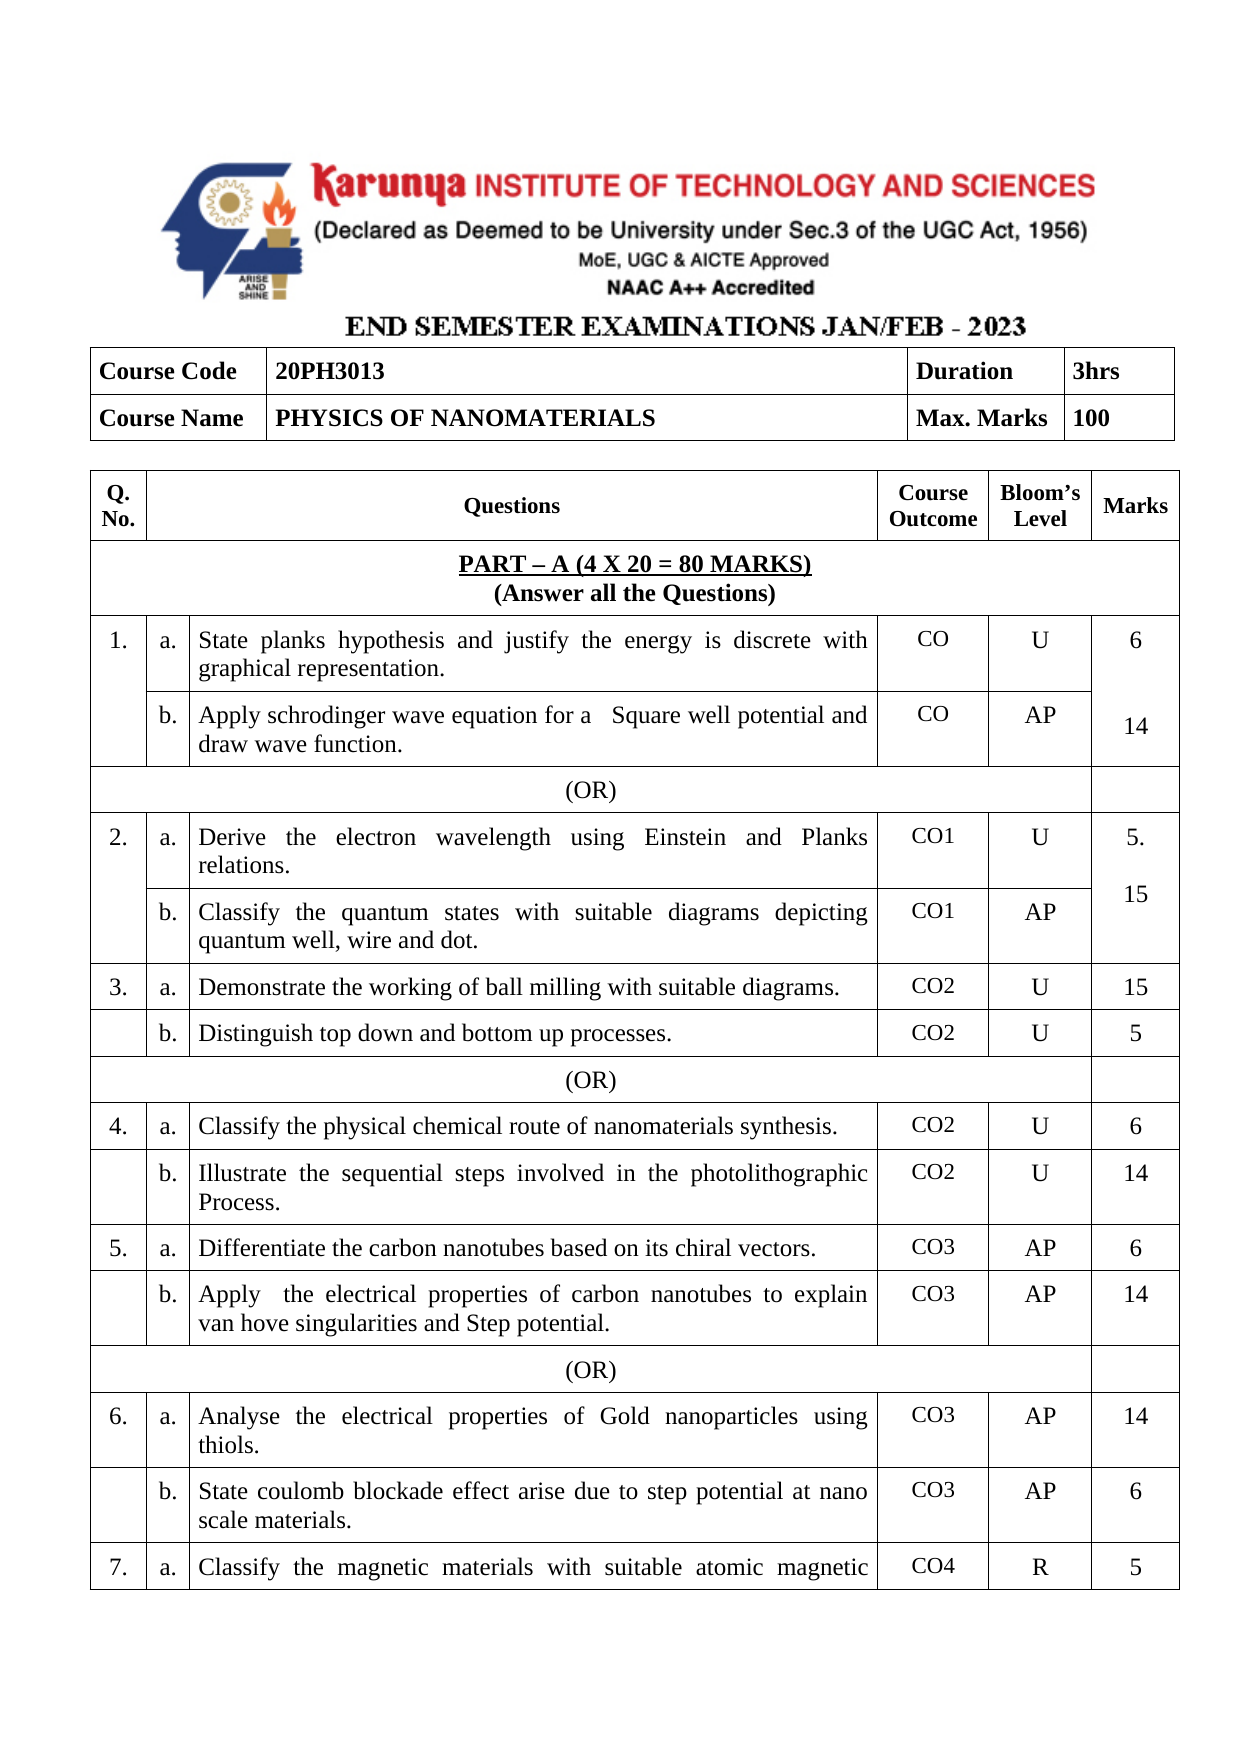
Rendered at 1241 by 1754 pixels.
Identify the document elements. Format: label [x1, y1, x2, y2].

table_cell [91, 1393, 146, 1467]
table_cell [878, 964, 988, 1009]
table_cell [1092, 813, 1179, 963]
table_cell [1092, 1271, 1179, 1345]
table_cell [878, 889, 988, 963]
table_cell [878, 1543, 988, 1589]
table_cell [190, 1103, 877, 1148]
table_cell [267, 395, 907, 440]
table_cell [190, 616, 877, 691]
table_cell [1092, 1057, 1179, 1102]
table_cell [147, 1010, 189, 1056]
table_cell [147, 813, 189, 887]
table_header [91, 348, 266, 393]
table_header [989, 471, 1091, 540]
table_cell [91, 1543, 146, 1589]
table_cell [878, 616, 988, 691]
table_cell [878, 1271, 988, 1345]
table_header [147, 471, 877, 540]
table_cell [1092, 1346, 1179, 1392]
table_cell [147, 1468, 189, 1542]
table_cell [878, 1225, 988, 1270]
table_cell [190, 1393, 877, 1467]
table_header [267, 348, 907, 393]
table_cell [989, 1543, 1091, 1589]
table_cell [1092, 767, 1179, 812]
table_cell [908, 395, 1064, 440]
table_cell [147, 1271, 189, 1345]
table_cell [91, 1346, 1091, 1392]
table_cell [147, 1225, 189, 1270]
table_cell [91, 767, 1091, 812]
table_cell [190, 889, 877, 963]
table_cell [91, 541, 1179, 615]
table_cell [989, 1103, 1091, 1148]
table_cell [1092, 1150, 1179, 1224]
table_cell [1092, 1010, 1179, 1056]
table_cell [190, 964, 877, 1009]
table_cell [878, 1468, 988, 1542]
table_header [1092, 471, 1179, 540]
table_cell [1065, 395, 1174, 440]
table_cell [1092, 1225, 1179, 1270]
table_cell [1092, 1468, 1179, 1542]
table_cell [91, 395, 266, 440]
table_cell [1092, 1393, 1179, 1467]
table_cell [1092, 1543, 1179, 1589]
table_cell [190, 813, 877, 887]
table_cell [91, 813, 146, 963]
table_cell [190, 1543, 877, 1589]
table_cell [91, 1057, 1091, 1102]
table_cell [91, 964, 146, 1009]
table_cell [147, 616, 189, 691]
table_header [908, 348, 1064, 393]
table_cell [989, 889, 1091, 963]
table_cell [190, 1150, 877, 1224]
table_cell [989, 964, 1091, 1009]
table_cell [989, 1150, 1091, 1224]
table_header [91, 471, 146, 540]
picture [155, 150, 1115, 347]
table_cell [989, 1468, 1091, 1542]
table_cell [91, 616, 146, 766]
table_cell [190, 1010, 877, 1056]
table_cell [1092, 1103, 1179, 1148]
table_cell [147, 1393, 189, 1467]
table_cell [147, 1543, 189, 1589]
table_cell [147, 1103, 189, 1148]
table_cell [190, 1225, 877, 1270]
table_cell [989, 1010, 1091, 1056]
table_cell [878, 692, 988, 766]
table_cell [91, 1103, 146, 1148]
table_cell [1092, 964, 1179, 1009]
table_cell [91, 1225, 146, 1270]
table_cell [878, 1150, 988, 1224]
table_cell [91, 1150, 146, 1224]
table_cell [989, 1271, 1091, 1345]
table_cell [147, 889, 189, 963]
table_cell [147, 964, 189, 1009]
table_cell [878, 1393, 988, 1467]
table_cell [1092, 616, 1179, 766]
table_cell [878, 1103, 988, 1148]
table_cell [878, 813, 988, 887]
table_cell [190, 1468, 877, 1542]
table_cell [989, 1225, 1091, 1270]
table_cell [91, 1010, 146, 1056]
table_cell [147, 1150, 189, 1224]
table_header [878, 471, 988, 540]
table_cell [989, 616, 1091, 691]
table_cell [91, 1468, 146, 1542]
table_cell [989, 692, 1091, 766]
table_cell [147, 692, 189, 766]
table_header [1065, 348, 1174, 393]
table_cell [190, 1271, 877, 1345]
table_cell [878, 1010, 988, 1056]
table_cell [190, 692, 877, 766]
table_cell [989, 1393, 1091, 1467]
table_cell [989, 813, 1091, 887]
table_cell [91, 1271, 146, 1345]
